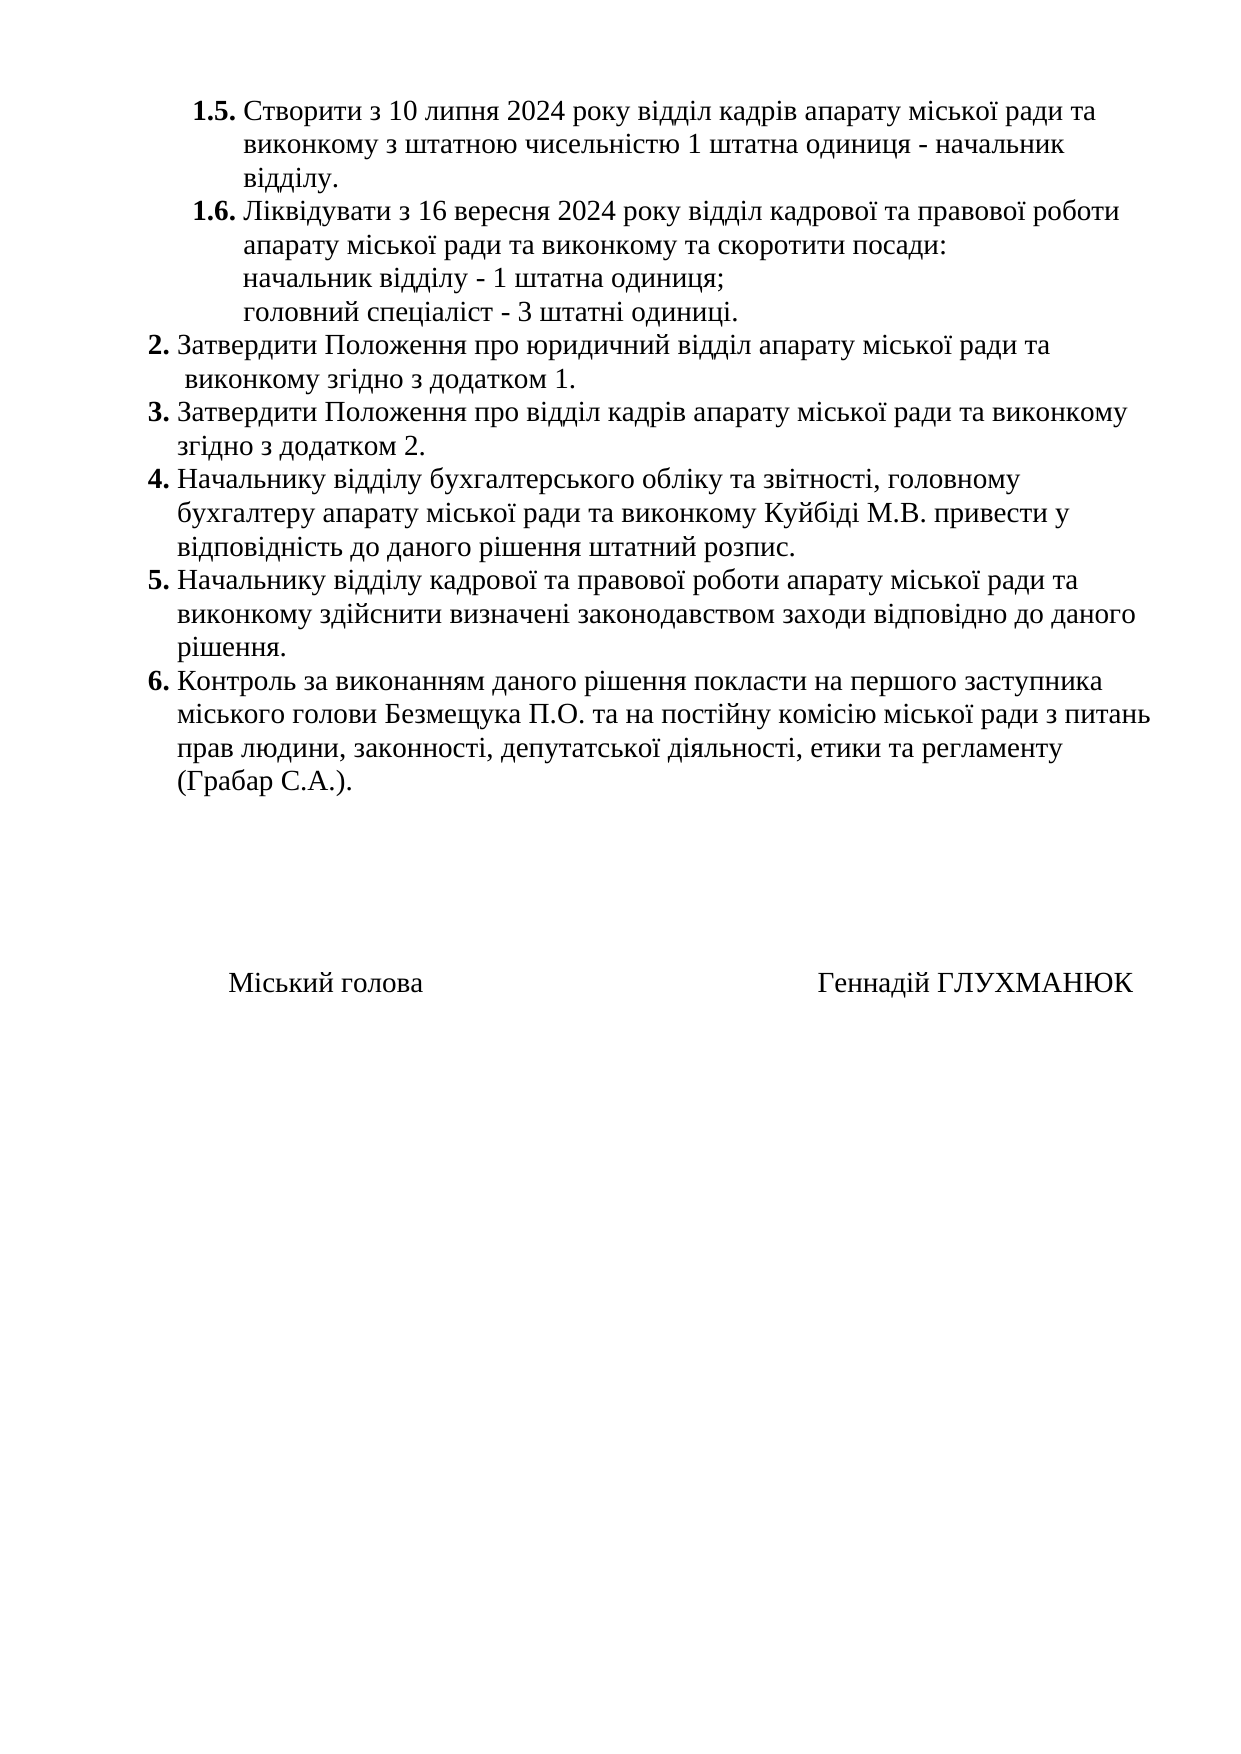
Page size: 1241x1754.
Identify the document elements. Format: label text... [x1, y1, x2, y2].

list міського голови Безмещука П.О. та на постійну комісію міської ради з питань [148, 696, 1167, 730]
list 4. Начальнику відділу бухгалтерського обліку та звітності, головному [148, 462, 1167, 495]
list 6. Контроль за виконанням даного рішення покласти на першого заступника [148, 663, 1167, 696]
list (Грабар С.А.). [148, 763, 1167, 797]
list прав людини, законності, депутатської діяльності, етики та регламенту [148, 730, 1167, 763]
list відділу. [192, 160, 1167, 193]
list виконкому згідно з додатком 1. [162, 361, 1167, 394]
list бухгалтеру апарату міської ради та виконкому Куйбіді М.В. привести у [148, 495, 1167, 529]
list 3. Затвердити Положення про відділ кадрів апарату міської ради та виконкому [148, 394, 1167, 428]
list головний спеціаліст - 3 штатні одиниці. [192, 294, 1167, 327]
text начальник відділу - 1 штатна одиниця; [162, 260, 1167, 294]
list 1.6. Ліквідувати з 16 вересня 2024 року відділ кадрової та правової роботи [192, 193, 1167, 227]
text Міський голова Геннадій ГЛУХМАНЮК [162, 965, 1167, 998]
list відповідність до даного рішення штатний розпис. [148, 529, 1167, 562]
list 5. Начальнику відділу кадрової та правової роботи апарату міської ради та [148, 562, 1167, 596]
list апарату міської ради та виконкому та скоротити посади: [192, 227, 1167, 260]
list 1.5. Створити з 10 липня 2024 року відділ кадрів апарату міської ради та [192, 93, 1167, 126]
list 2. Затвердити Положення про юридичний відділ апарату міської ради та [148, 327, 1167, 361]
list виконкому з штатною чисельністю 1 штатна одиниця - начальник [192, 126, 1167, 160]
list рішення. [148, 629, 1167, 663]
list згідно з додатком 2. [148, 428, 1167, 462]
list виконкому здійснити визначені законодавством заходи відповідно до даного [148, 596, 1167, 629]
